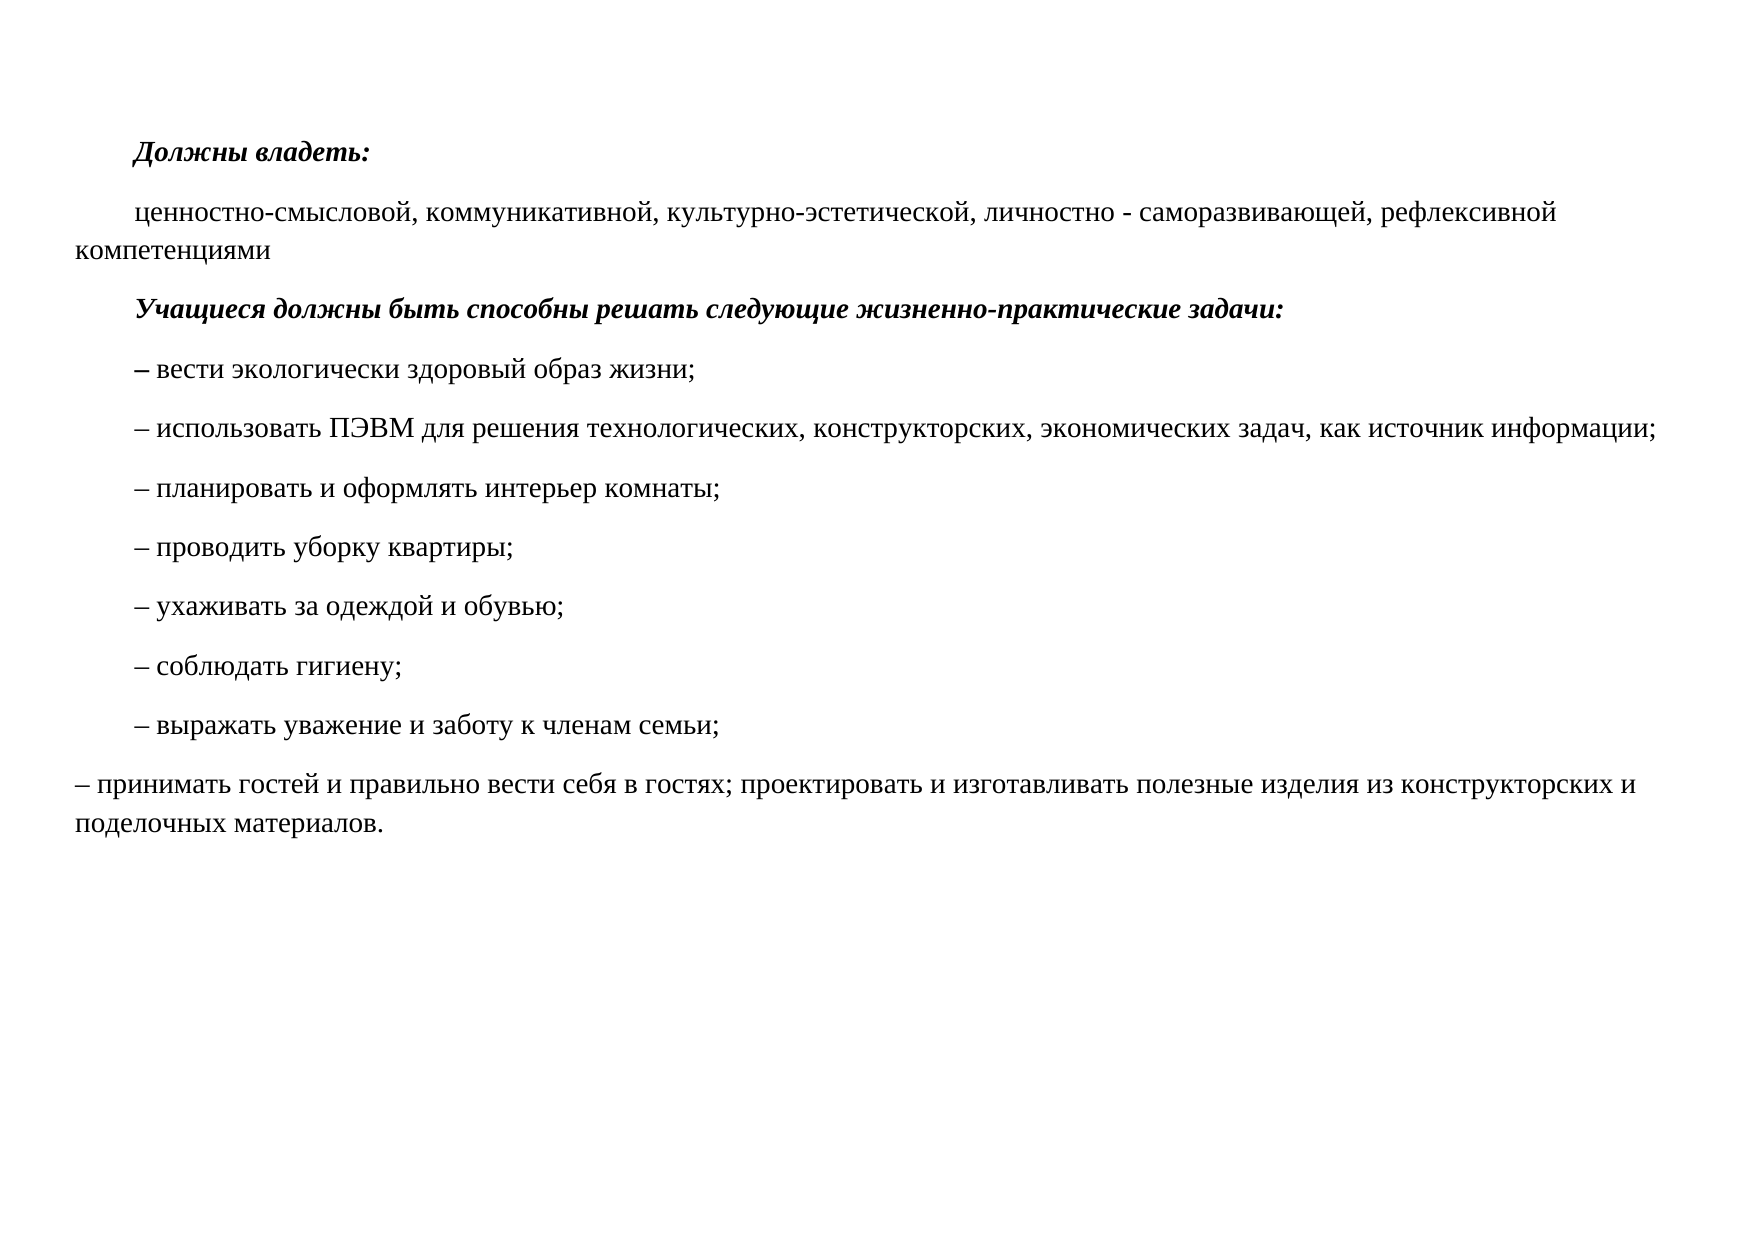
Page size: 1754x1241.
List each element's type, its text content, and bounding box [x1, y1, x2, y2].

text – соблюдать гигиену; [75, 648, 1679, 681]
text ценностно-смысловой, коммуникативной, культурно-эстетической, личностно - саморазвивающей, рефлексивной компетенциями [75, 194, 1679, 266]
text – использовать ПЭВМ для решения технологических, конструкторских, экономических задач, как источник информации; [75, 410, 1679, 444]
text – выражать уважение и заботу к членам семьи; [75, 707, 1679, 741]
text – ухаживать за одеждой и обувью; [75, 588, 1679, 622]
text – проводить уборку квартиры; [75, 529, 1679, 563]
text – вести экологически здоровый образ жизни; [75, 351, 1679, 384]
text – принимать гостей и правильно вести себя в гостях; проектировать и изготавливать полезные изделия из конструкторских и поделочных материалов. [75, 767, 1679, 839]
text – планировать и оформлять интерьер комнаты; [75, 470, 1679, 503]
text Должны владеть: [75, 134, 1679, 168]
text Учащиеся должны быть способны решать следующие жизненно-практические задачи: [75, 292, 1679, 325]
